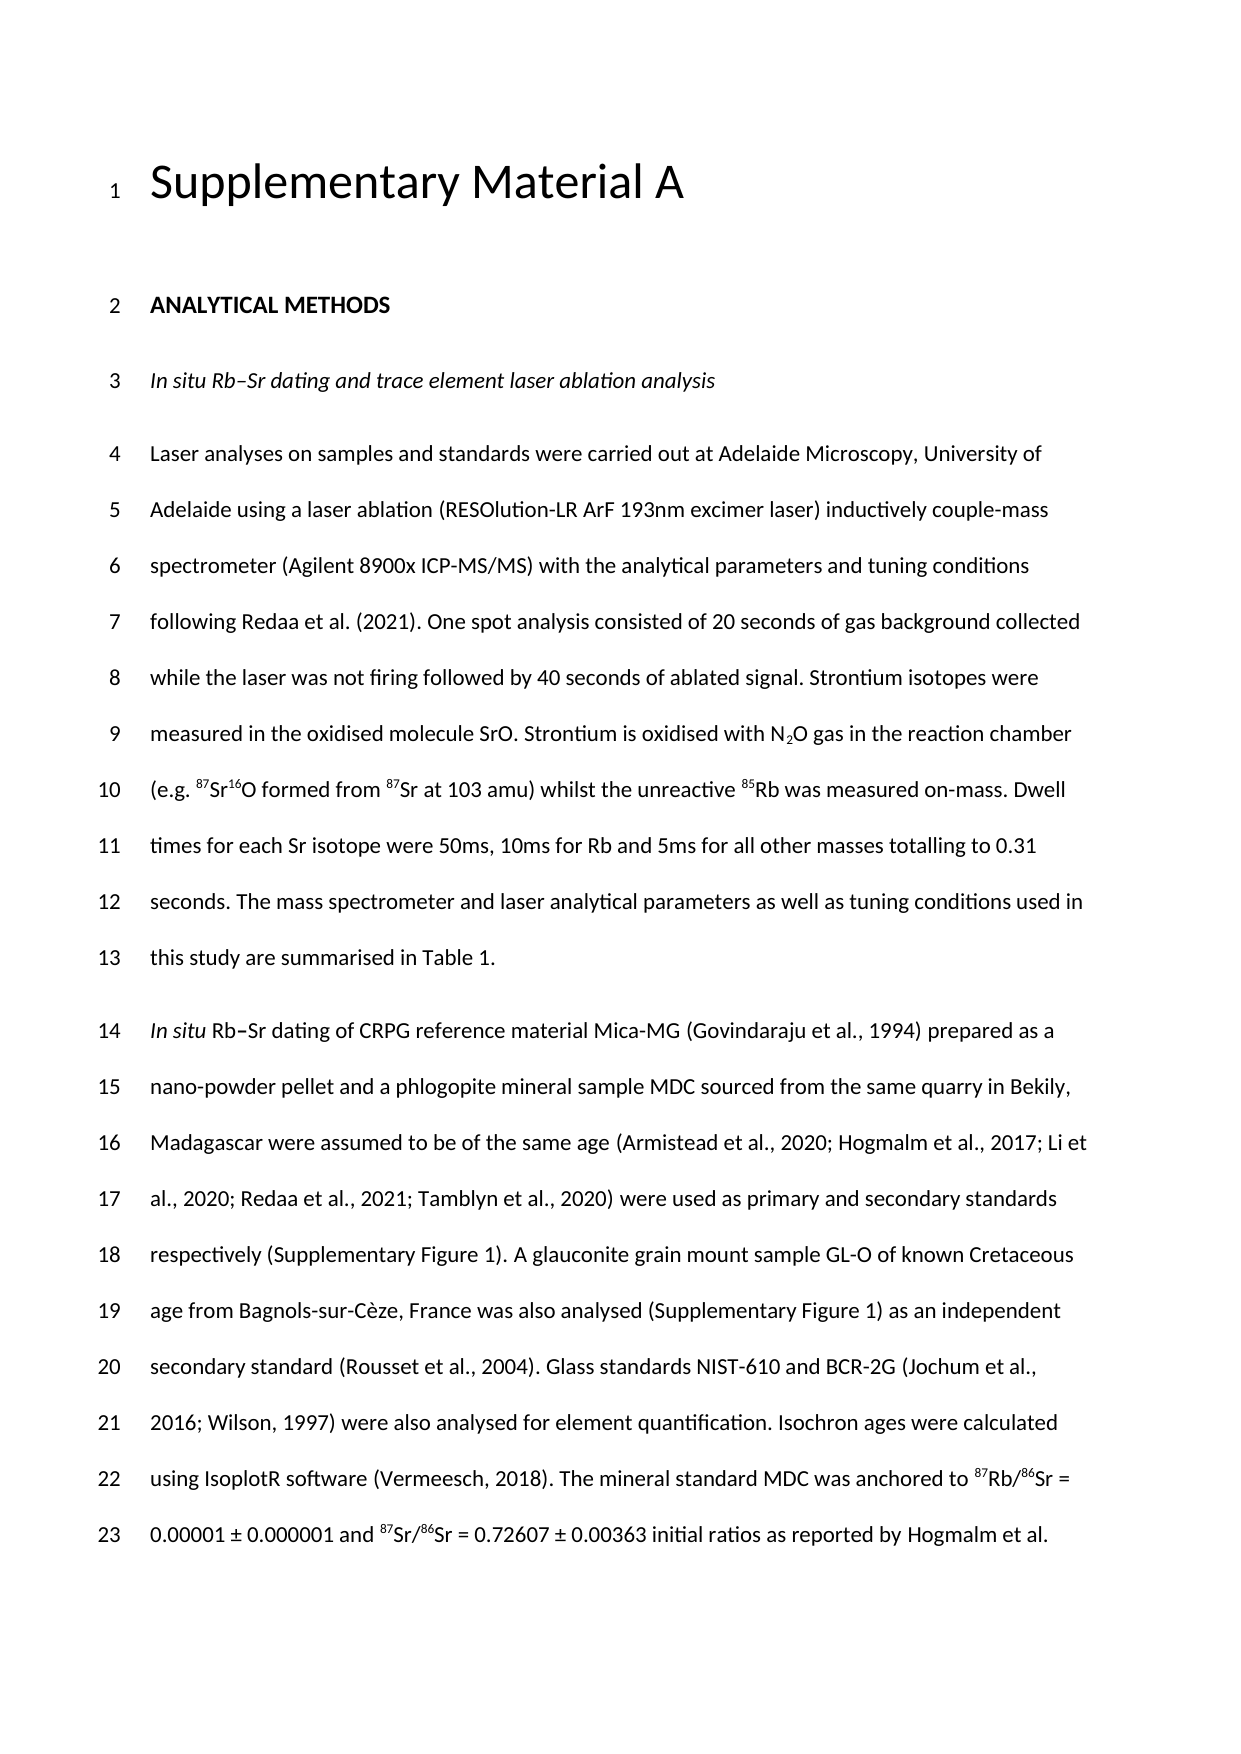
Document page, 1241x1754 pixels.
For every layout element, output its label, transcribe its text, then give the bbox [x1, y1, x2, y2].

text In situ Rb–Sr dating and trace element laser ablation analysis [150, 366, 1090, 394]
text Supplementary Material A [150, 150, 1090, 211]
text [150, 1016, 1090, 1549]
text ANALYTICAL METHODS [150, 289, 1090, 319]
text Laser analyses on samples and standards were carried out at Adelaide Microscopy, University of Adelaide using a laser ablation (RESOlution-LR ArF 193nm excimer laser) inductively couple-mass spectrometer (Agilent 8900x ICP-MS/MS) with the analytical parameters and tuning conditions following Redaa et al. (2021). One spot analysis consisted of 20 seconds of gas background collected while the laser was not firing followed by 40 seconds of ablated signal. Strontium isotopes were measured in the oxidised molecule SrO. Strontium is oxidised with N2O gas in the reaction chamber (e.g. 87Sr16O formed from 87Sr at 103 amu) whilst the unreactive 85Rb was measured on-mass. Dwell times for each Sr isotope were 50ms, 10ms for Rb and 5ms for all other masses totalling to 0.31 seconds. The mass spectrometer and laser analytical parameters as well as tuning conditions used in this study are summarised in Table 1. [150, 439, 1090, 972]
